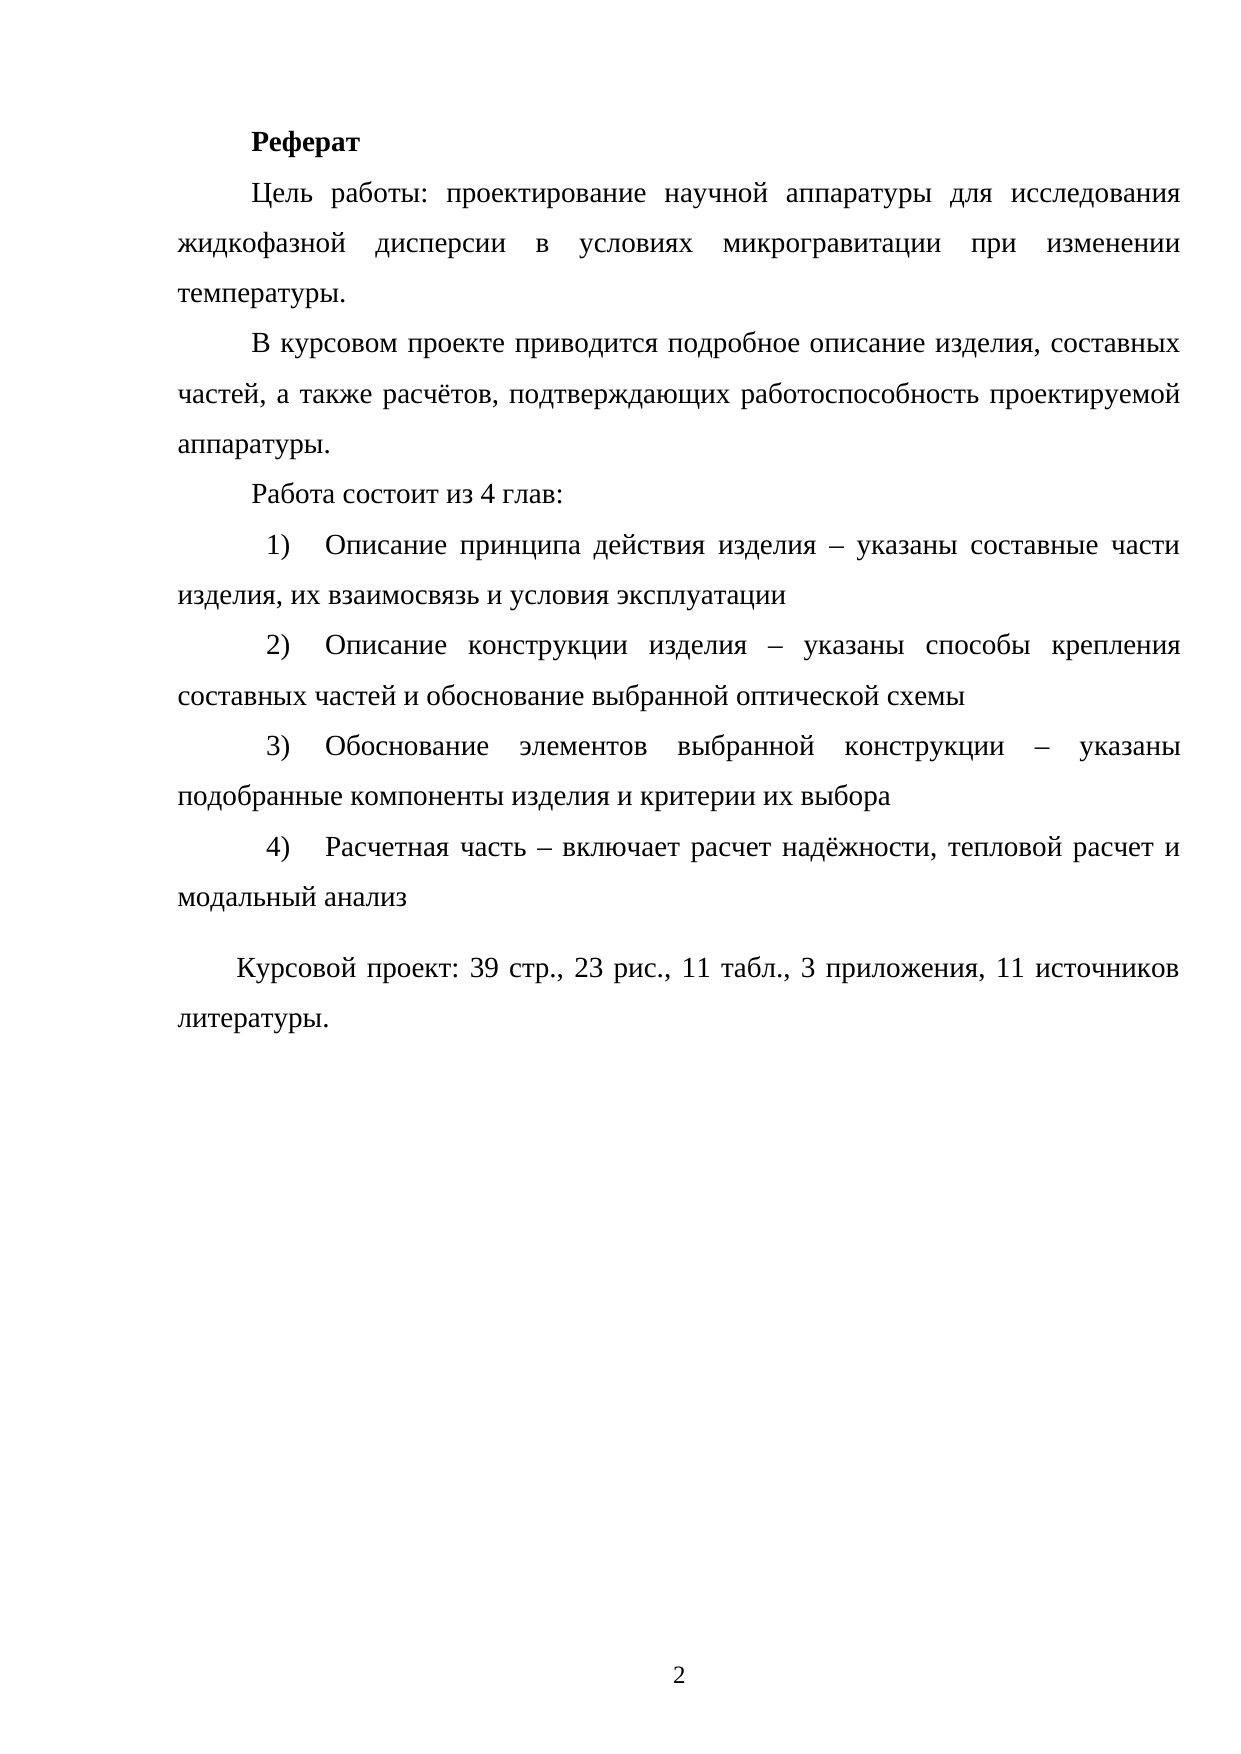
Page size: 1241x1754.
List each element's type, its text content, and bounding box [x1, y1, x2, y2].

text Реферат [177, 124, 1181, 158]
list Расчетная часть – включает расчет надёжности, тепловой расчет и модальный анализ [177, 829, 1181, 913]
list Описание конструкции изделия – указаны способы крепления составных частей и обоснование выбранной оптической схемы [177, 627, 1181, 711]
list Обоснование элементов выбранной конструкции – указаны подобранные компоненты изделия и критерии их выбора [177, 728, 1181, 812]
list Описание принципа действия изделия – указаны составные части изделия, их взаимосвязь и условия эксплуатации [177, 527, 1181, 611]
text Цель работы: проектирование научной аппаратуры для исследования жидкофазной дисперсии в условиях микрогравитации при изменении температуры. [177, 175, 1181, 309]
text В курсовом проекте приводится подробное описание изделия, составных частей, а также расчётов, подтверждающих работоспособность проектируемой аппаратуры. [177, 326, 1181, 460]
text Курсовой проект: 39 стр., 23 рис., 11 табл., 3 приложения, 11 источников литературы. [177, 950, 1181, 1034]
text Работа состоит из 4 глав: [177, 477, 1181, 510]
